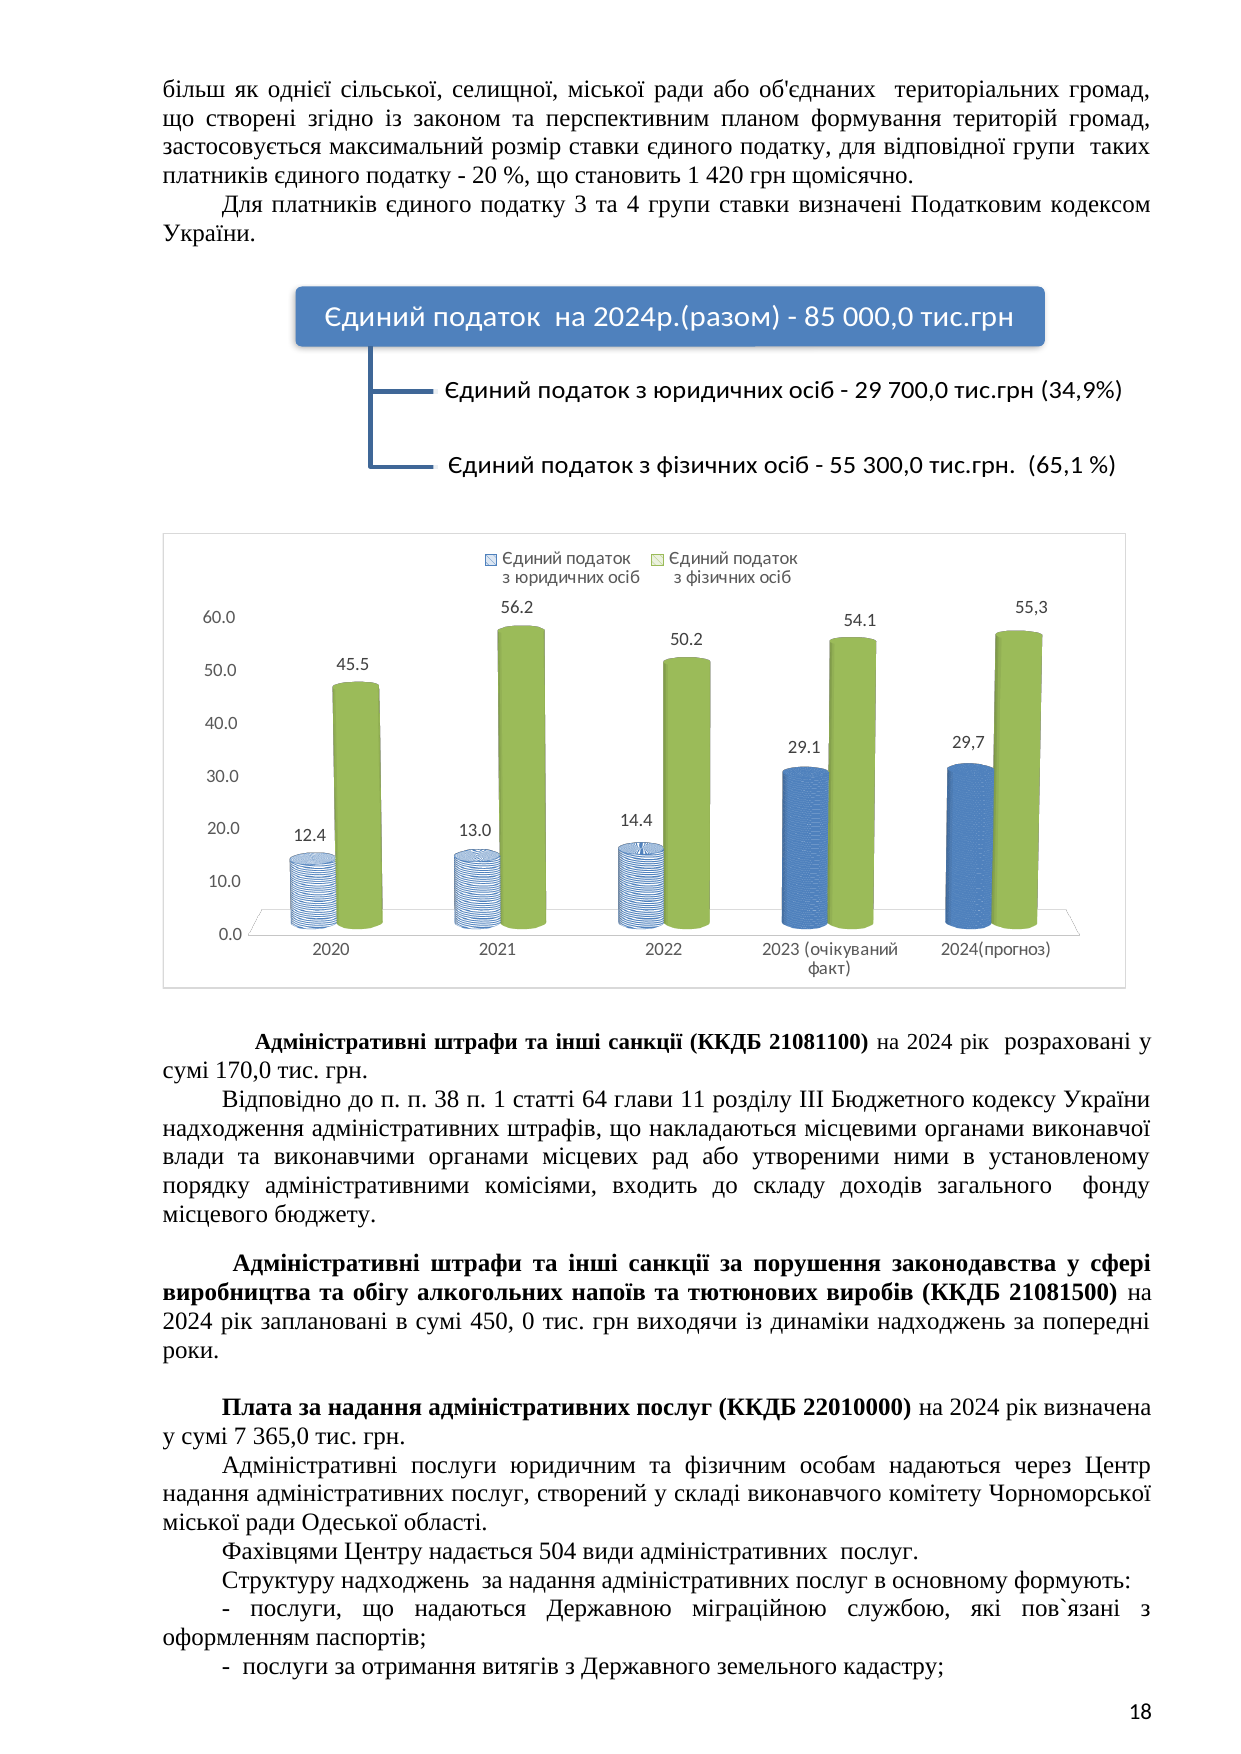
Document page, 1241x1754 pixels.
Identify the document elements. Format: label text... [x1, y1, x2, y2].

text Фахівцями Центру надається 504 види адміністративних послуг. [162, 1536, 1152, 1565]
text Плата за надання адміністративних послуг (ККДБ 22010000) на 2024 рік визначена у сумі 7 365,0 тис. грн. [162, 1392, 1152, 1450]
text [162, 74, 1152, 189]
text Адміністративні послуги юридичним та фізичним особам надаються через Центр надання адміністративних послуг, створений у складі виконавчого комітету Чорноморської міської ради Одеської області. [162, 1450, 1152, 1536]
text Відповідно до п. п. 38 п. 1 статті 64 глави 11 розділу III Бюджетного кодексу України надходження адміністративних штрафів, що накладаються місцевими органами виконавчої влади та виконавчими органами місцевих рад або утвореними ними в установленому порядку адміністративними комісіями, входить до складу доходів загального фонду місцевого бюджету. [162, 1084, 1152, 1228]
text Адміністративні штрафи та інші санкції за порушення законодавства у сфері виробництва та обігу алкогольних напоїв та тютюнових виробів (ККДБ 21081500) на 2024 рік заплановані в сумі 450, 0 тис. грн виходячи із динаміки надходжень за попередні роки. [162, 1248, 1152, 1363]
list Для платників єдиного податку 3 та 4 групи ставки визначені Податковим кодексом України. [162, 189, 1152, 246]
text - послуги за отримання витягів з Державного земельного кадастру; [162, 1651, 1152, 1680]
text Адміністративні штрафи та інші санкції (ККДБ 21081100) на 2024 рік розраховані у сумі 170,0 тис. грн. [162, 1026, 1152, 1084]
text Структуру надходжень за надання адміністративних послуг в основному формують: [162, 1565, 1152, 1593]
text - послуги, що надаються Державною міграційною службою, які пов`язані з оформленням паспортів; [162, 1593, 1152, 1651]
